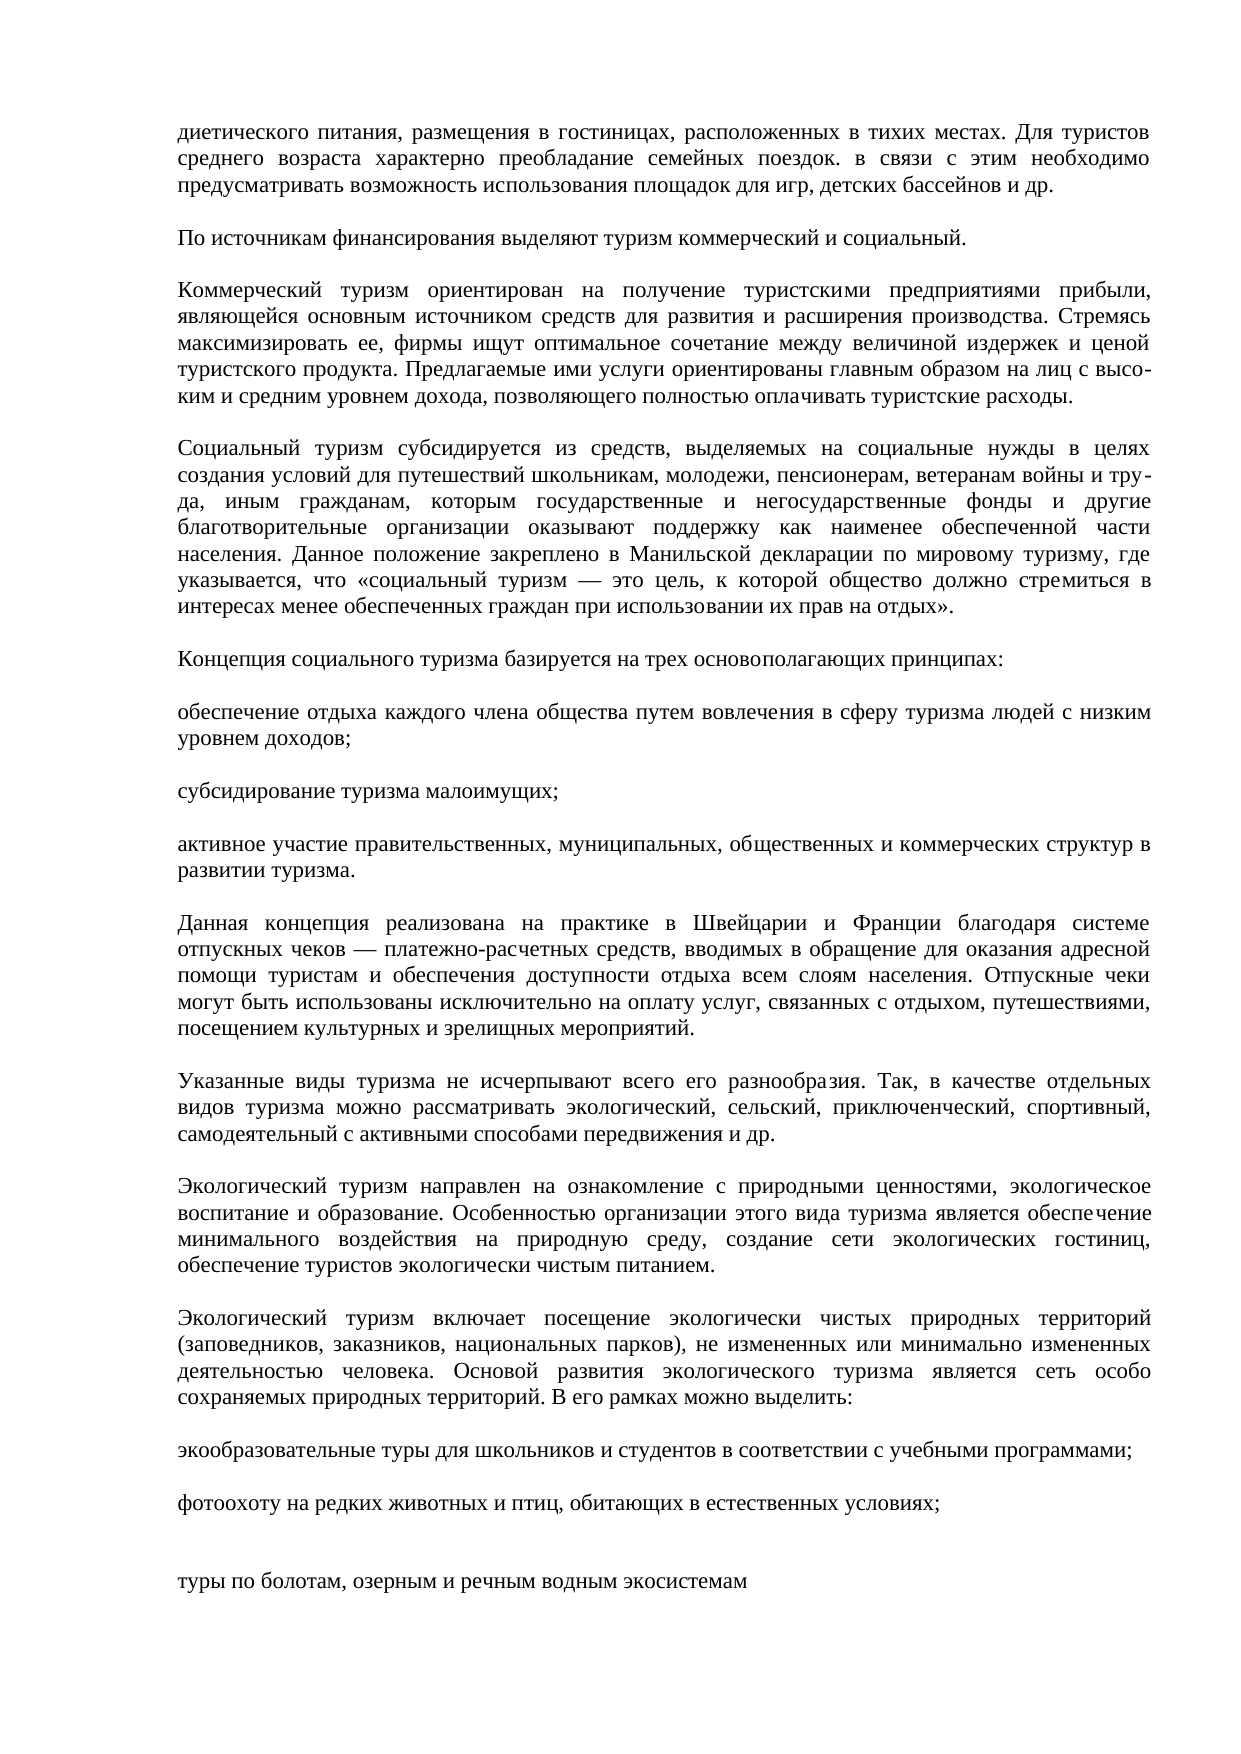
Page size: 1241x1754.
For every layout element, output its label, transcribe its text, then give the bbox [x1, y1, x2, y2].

text фотоохоту на редких животных и птиц, обитающих в естественных условиях; [177, 1488, 1152, 1515]
text По источникам финансирования выделяют туризм коммерче­ский и социальный. [177, 223, 1152, 250]
text обеспечение отдыха каждого члена общества путем вовлече­ния в сферу туризма людей с низким уровнем доходов; [177, 698, 1152, 751]
text активное участие правительственных, муниципальных, об­щественных и коммерческих структур в развитии туризма. [177, 830, 1152, 882]
text Указанные виды туризма не исчерпывают всего его разнообра­зия. Так, в качестве отдельных видов туризма можно рассматри­вать экологический, сельский, приключенческий, спортивный, самодеятельный с активными способами передвижения и др. [177, 1067, 1152, 1146]
text Коммерческий туризм ориентирован на получение туристски­ми предприятиями прибыли, являющейся основным источни­ком средств для развития и расширения производства. Стремясь максимизировать ее, фирмы ищут оптимальное сочетание между величиной издержек и ценой туристского продукта. Предлагае­мые ими услуги ориентированы главным образом на лиц с высо­ким и средним уровнем дохода, позволяющего полностью опла­чивать туристские расходы. [177, 276, 1152, 408]
text Концепция социального туризма базируется на трех осново­полагающих принципах: [177, 645, 1152, 672]
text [177, 118, 1152, 197]
text Экологический туризм направлен на ознакомление с природ­ными ценностями, экологическое воспитание и образование. Особенностью организации этого вида туризма является обеспе­чение минимального воздействия на природную среду, создание сети экологических гостиниц, обеспечение туристов экологиче­ски чистым питанием. [177, 1172, 1152, 1278]
text Социальный туризм субсидируется из средств, выделяемых на социальные нужды в целях создания условий для путешествий школьникам, молодежи, пенсионерам, ветеранам войны и тру­да, иным гражданам, которым государственные и негосударст­венные фонды и другие благотворительные организации оказы­вают поддержку как наименее обеспеченной части населения. Данное положение закреплено в Манильской декларации по мировому туризму, где указывается, что «соци­альный туризм — это цель, к которой общество должно стре­миться в интересах менее обеспеченных граждан при использо­вании их прав на отдых». [177, 434, 1152, 619]
text туры по болотам, озерным и речным водным экосистемам [177, 1568, 1152, 1594]
text субсидирование туризма малоимущих; [177, 777, 1152, 803]
text Экологический туризм включает посещение экологически чис­тых природных территорий (заповедников, заказников, нацио­нальных парков), не измененных или минимально измененных деятельностью человека. Основой развития экологического туриз­ма является сеть особо сохраняемых природных территорий. В его рамках можно выделить: [177, 1304, 1152, 1409]
text Данная концепция реализована на практике в Швейцарии и Франции благодаря системе отпускных чеков — платежно-рас­четных средств, вводимых в обращение для оказания адресной помощи туристам и обеспечения доступности отдыха всем слоям населения. Отпускные чеки могут быть использованы исключи­тельно на оплату услуг, связанных с отдыхом, путешествиями, посещением культурных и зрелищных мероприятий. [177, 909, 1152, 1041]
text экообразовательные туры для школьников и студентов в соответствии с учебными программами; [177, 1436, 1152, 1462]
